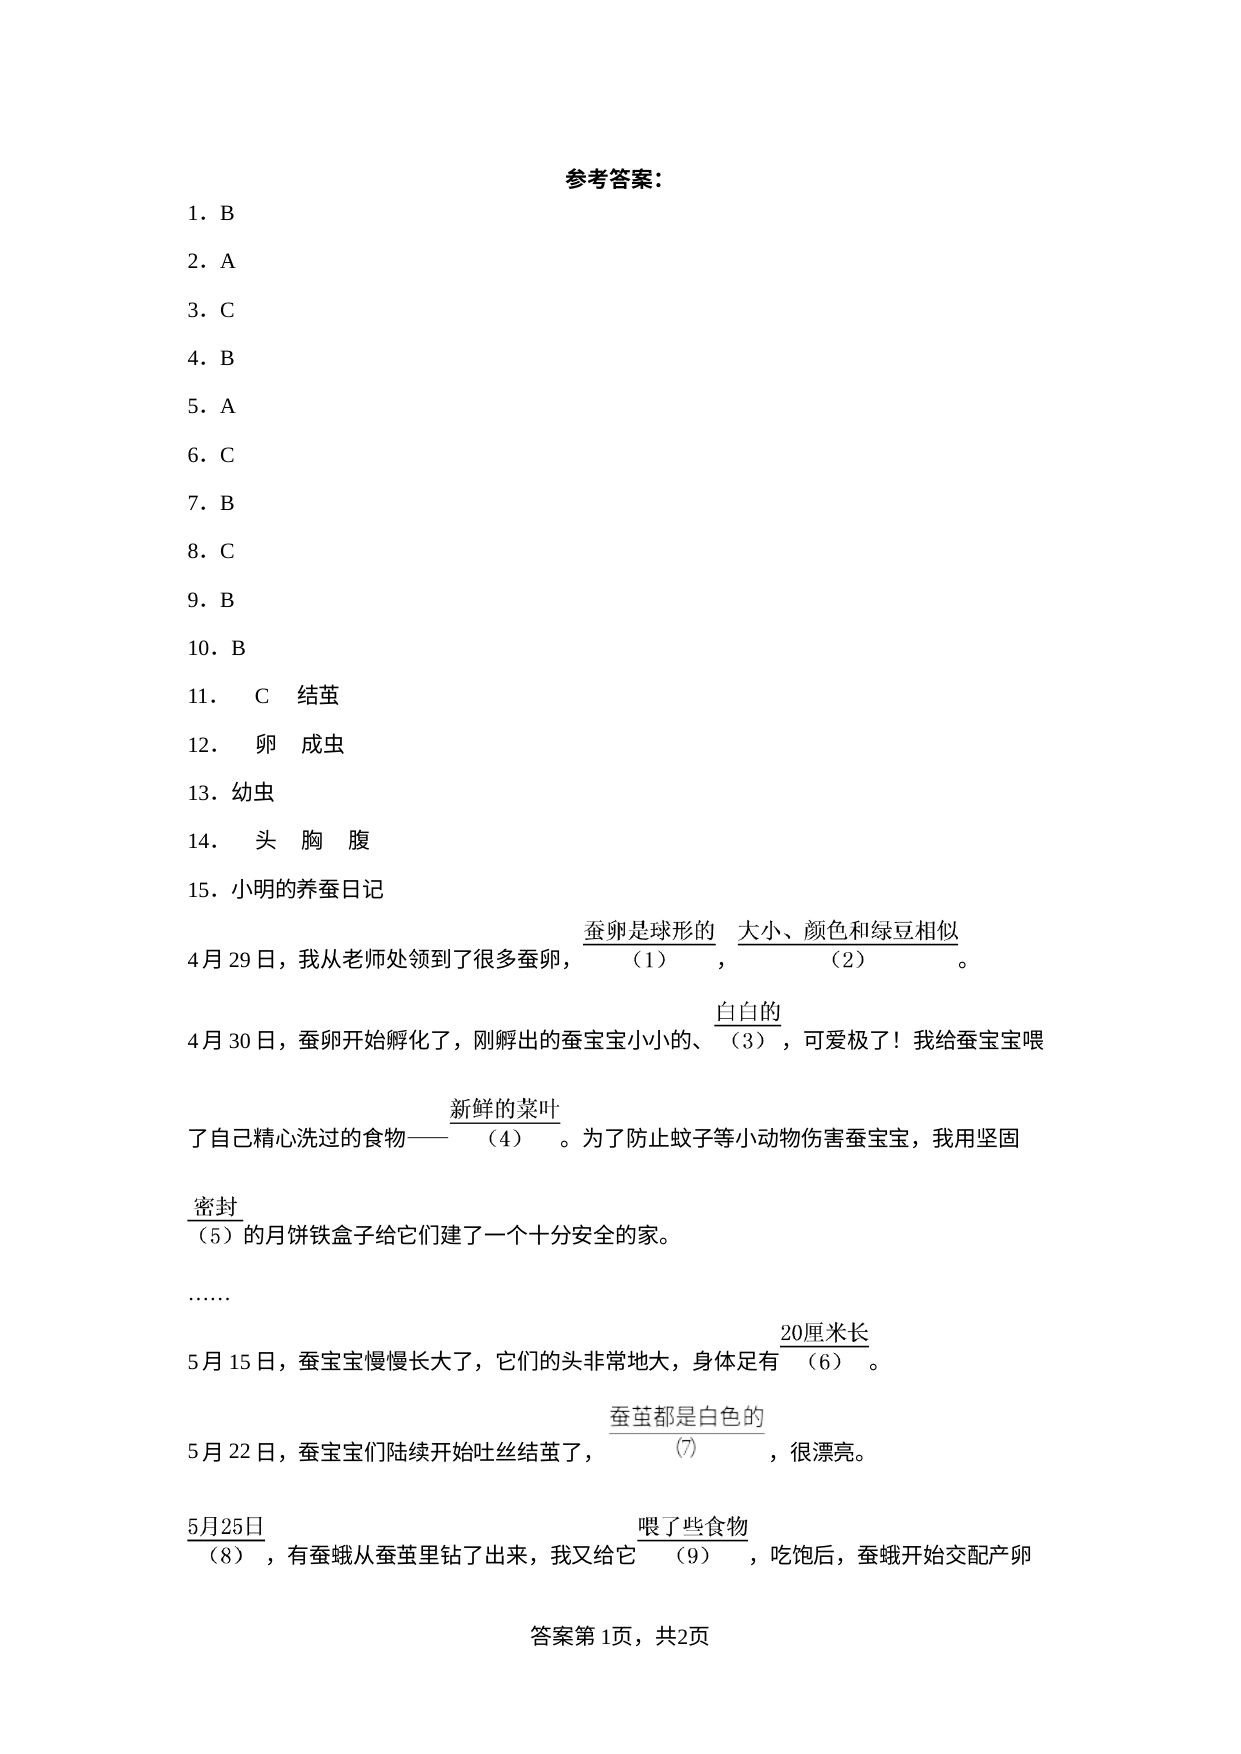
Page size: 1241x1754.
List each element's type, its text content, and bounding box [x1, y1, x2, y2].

text 参考答案： [187, 162, 1053, 194]
picture [187, 1517, 266, 1564]
text 15．小明的养蚕日记 [187, 871, 1053, 904]
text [187, 1515, 1053, 1580]
picture [737, 919, 959, 968]
text 6．C [187, 436, 1053, 469]
text 12． 卵 成虫 [187, 726, 1053, 759]
picture [714, 1000, 782, 1049]
text 13．幼虫 [187, 774, 1053, 807]
text 4月30日，蚕卵开始孵化了，刚孵出的蚕宝宝小小的、，可爱极了！我给蚕宝宝喂了自己精心洗过的食物——。为了防止蚊子等小动物伤害蚕宝宝，我用坚固的月饼铁盒子给它们建了一个十分安全的家。 [187, 1000, 1053, 1260]
text 9．B [187, 581, 1053, 614]
text 5．A [187, 388, 1053, 420]
picture [583, 919, 716, 968]
text 2．A [187, 243, 1053, 275]
picture [187, 1195, 244, 1244]
text 10．B [187, 629, 1053, 662]
text 5月15日，蚕宝宝慢慢长大了，它们的头非常地大，身体足有。 [187, 1321, 1053, 1386]
picture [637, 1515, 749, 1564]
picture [780, 1321, 869, 1370]
text 14． 头 胸 腹 [187, 823, 1053, 855]
text 1．B [187, 194, 1053, 227]
text 11． C 结茧 [187, 678, 1053, 710]
text 8．C [187, 533, 1053, 565]
picture [449, 1097, 561, 1147]
text 7．B [187, 484, 1053, 517]
text …… [187, 1276, 1053, 1309]
text 5月22日，蚕宝宝们陆续开始吐丝结茧了，，很漂亮。 [187, 1402, 1053, 1499]
text 4．B [187, 339, 1053, 372]
text 3．C [187, 291, 1053, 324]
